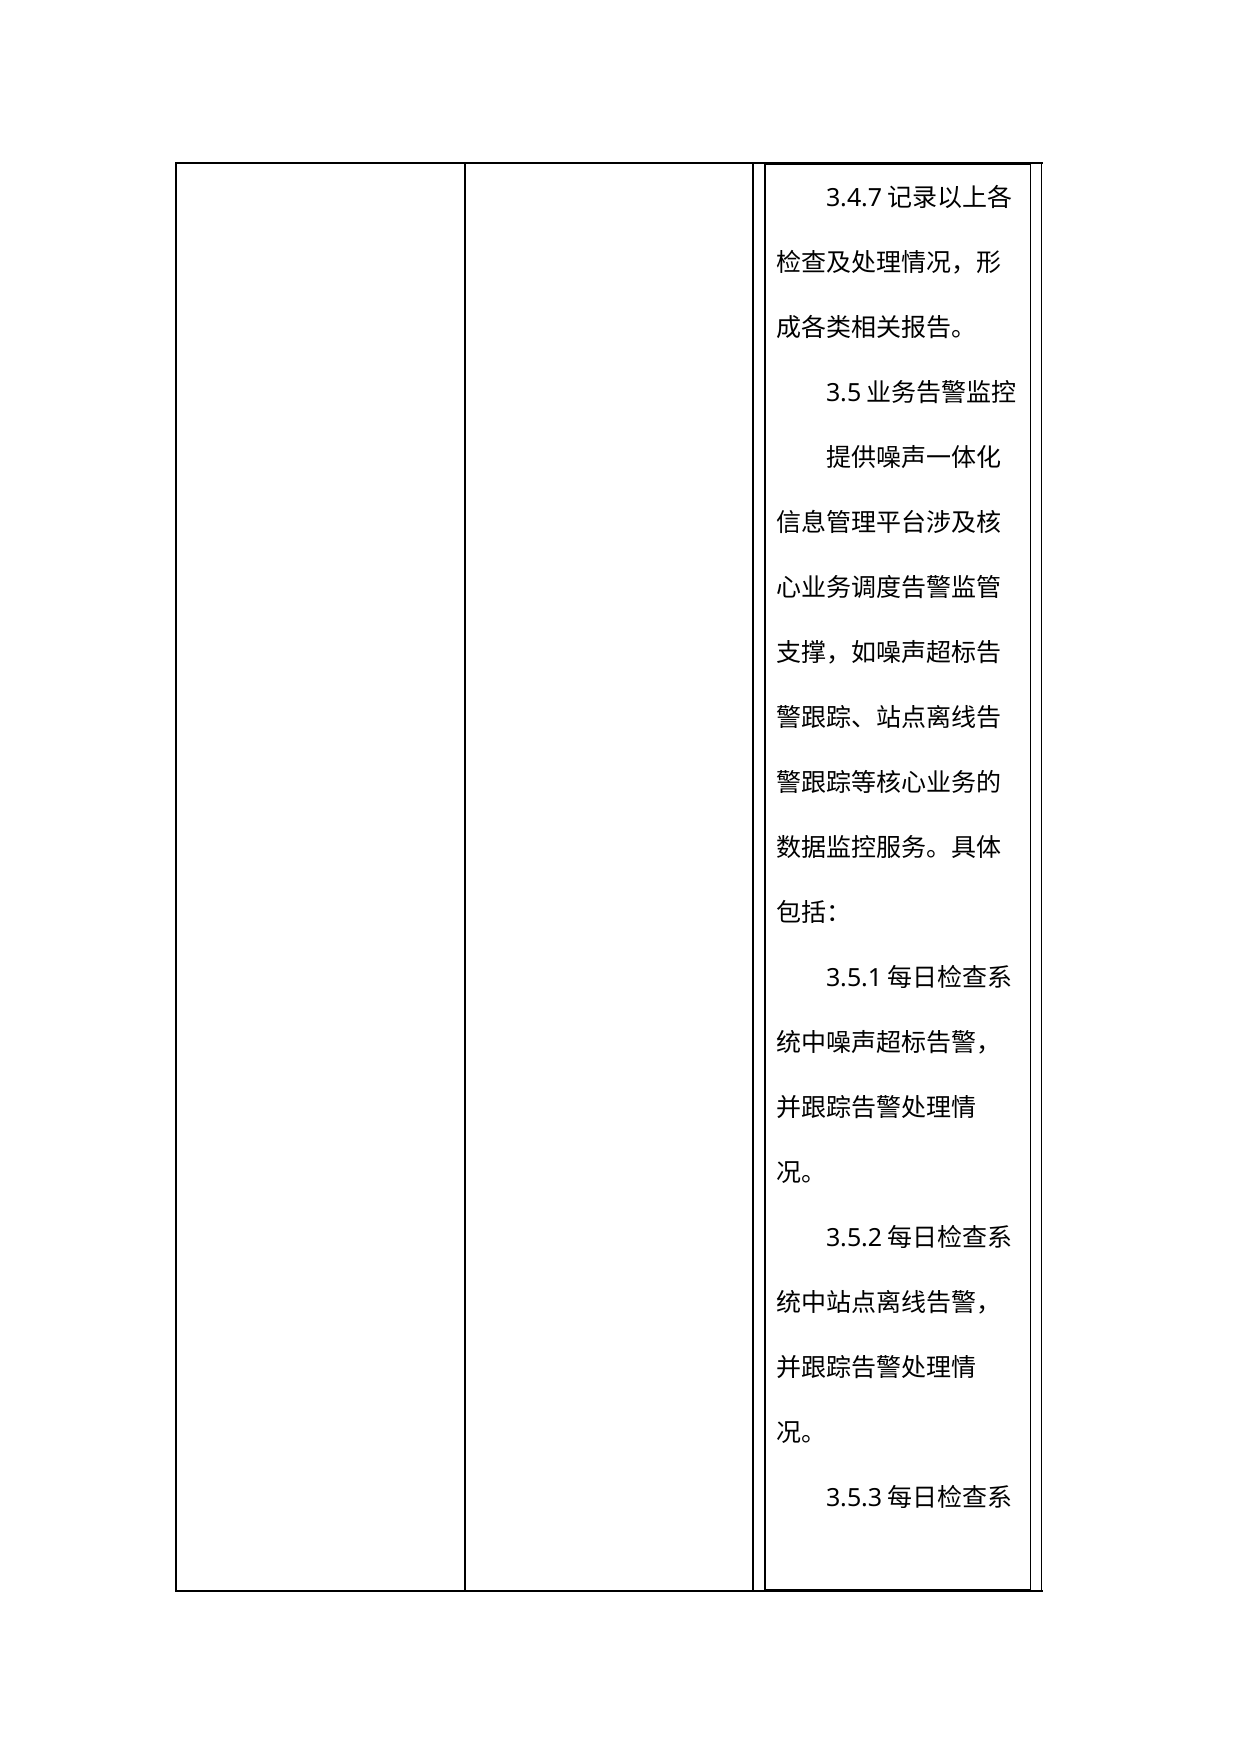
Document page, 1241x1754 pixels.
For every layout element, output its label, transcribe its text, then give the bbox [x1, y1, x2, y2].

table_cell [1031, 164, 1041, 1590]
table_cell [766, 165, 1030, 1589]
table_cell [754, 164, 764, 1590]
table_cell 1 [177, 164, 464, 1590]
table_cell [466, 164, 752, 1590]
